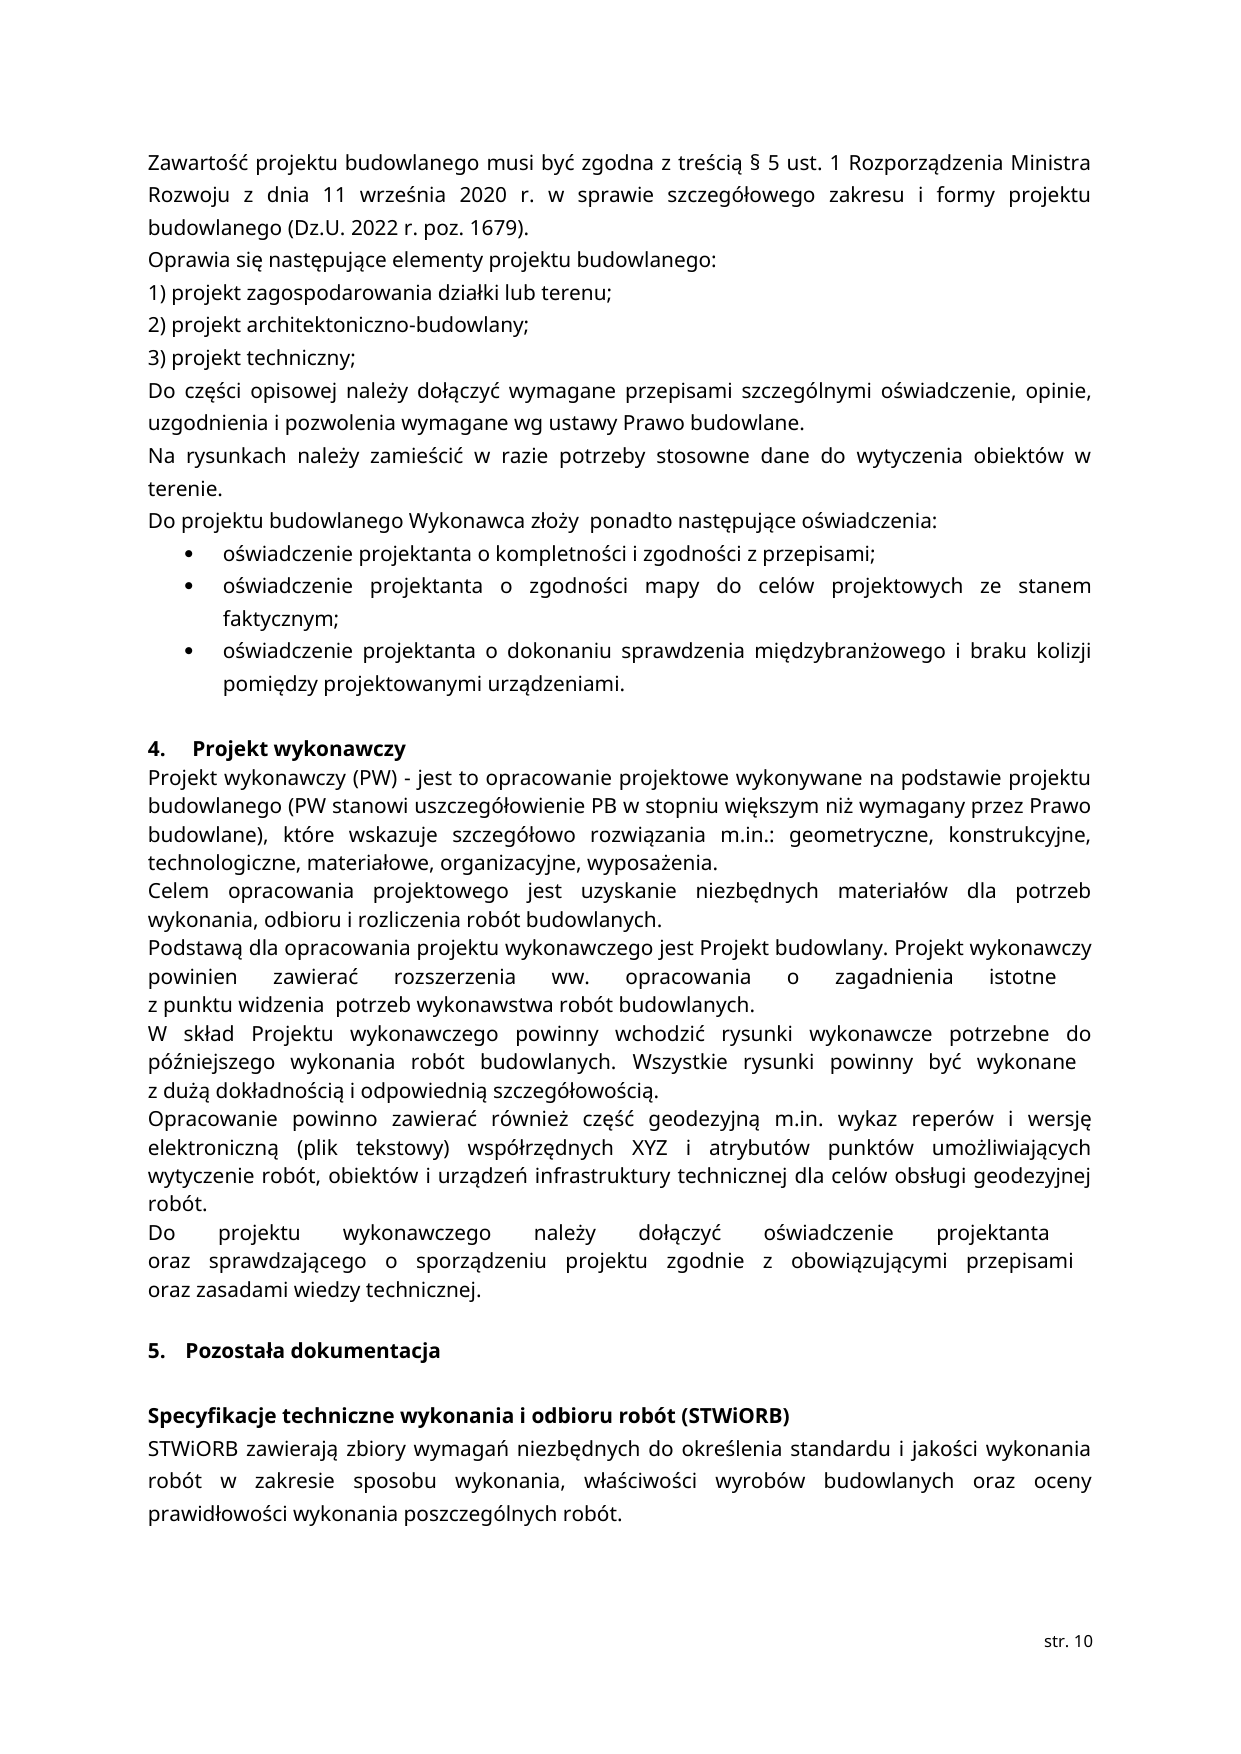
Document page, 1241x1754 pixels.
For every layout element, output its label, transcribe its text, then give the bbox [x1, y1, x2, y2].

text Na rysunkach należy zamieścić w razie potrzeby stosowne dane do wytyczenia obiektów w terenie. [148, 441, 1093, 502]
text Opracowanie powinno zawierać również część geodezyjną m.in. wykaz reperów i wersję elektroniczną (plik tekstowy) współrzędnych XYZ i atrybutów punktów umożliwiających wytyczenie robót, obiektów i urządzeń infrastruktury technicznej dla celów obsługi geodezyjnej robót. [148, 1104, 1093, 1218]
text Do projektu budowlanego Wykonawca złoży ponadto następujące oświadczenia: [148, 506, 1093, 535]
list oświadczenie projektanta o zgodności mapy do celów projektowych ze stanem faktycznym; [185, 571, 1093, 632]
text STWiORB zawierają zbiory wymagań niezbędnych do określenia standardu i jakości wykonania robót w zakresie sposobu wykonania, właściwości wyrobów budowlanych oraz oceny prawidłowości wykonania poszczególnych robót. [148, 1434, 1093, 1527]
text Do projektu wykonawczego należy dołączyć oświadczenie projektanta oraz sprawdzającego o sporządzeniu projektu zgodnie z obowiązującymi przepisami oraz zasadami wiedzy technicznej. [148, 1218, 1093, 1303]
text Specyfikacje techniczne wykonania i odbioru robót (STWiORB) [148, 1401, 1093, 1429]
text Podstawą dla opracowania projektu wykonawczego jest Projekt budowlany. Projekt wykonawczy powinien zawierać rozszerzenia ww. opracowania o zagadnienia istotne z punktu widzenia potrzeb wykonawstwa robót budowlanych. [148, 933, 1093, 1019]
text W skład Projektu wykonawczego powinny wchodzić rysunki wykonawcze potrzebne do późniejszego wykonania robót budowlanych. Wszystkie rysunki powinny być wykonane z dużą dokładnością i odpowiednią szczegółowością. [148, 1019, 1093, 1104]
text Oprawia się następujące elementy projektu budowlanego: [148, 245, 1093, 274]
text Zawartość projektu budowlanego musi być zgodna z treścią § 5 ust. 1 Rozporządzenia Ministra Rozwoju z dnia 11 września 2020 r. w sprawie szczegółowego zakresu i formy projektu budowlanego (Dz.U. 2022 r. poz. 1679). [148, 148, 1093, 241]
text Projekt wykonawczy (PW) - jest to opracowanie projektowe wykonywane na podstawie projektu budowlanego (PW stanowi uszczegółowienie PB w stopniu większym niż wymagany przez Prawo budowlane), które wskazuje szczegółowo rozwiązania m.in.: geometryczne, konstrukcyjne, technologiczne, materiałowe, organizacyjne, wyposażenia. [148, 763, 1093, 877]
text Celem opracowania projektowego jest uzyskanie niezbędnych materiałów dla potrzeb wykonania, odbioru i rozliczenia robót budowlanych. [148, 877, 1093, 933]
text 3) projekt techniczny; [148, 343, 1093, 372]
text 1) projekt zagospodarowania działki lub terenu; [148, 278, 1093, 306]
list Pozostała dokumentacja [148, 1336, 1093, 1364]
text 2) projekt architektoniczno-budowlany; [148, 311, 1093, 339]
list oświadczenie projektanta o kompletności i zgodności z przepisami; [185, 539, 1093, 567]
list Projekt wykonawczy [148, 734, 1093, 763]
list oświadczenie projektanta o dokonaniu sprawdzenia międzybranżowego i braku kolizji pomiędzy projektowanymi urządzeniami. [185, 637, 1093, 698]
text Do części opisowej należy dołączyć wymagane przepisami szczególnymi oświadczenie, opinie, uzgodnienia i pozwolenia wymagane wg ustawy Prawo budowlane. [148, 376, 1093, 437]
